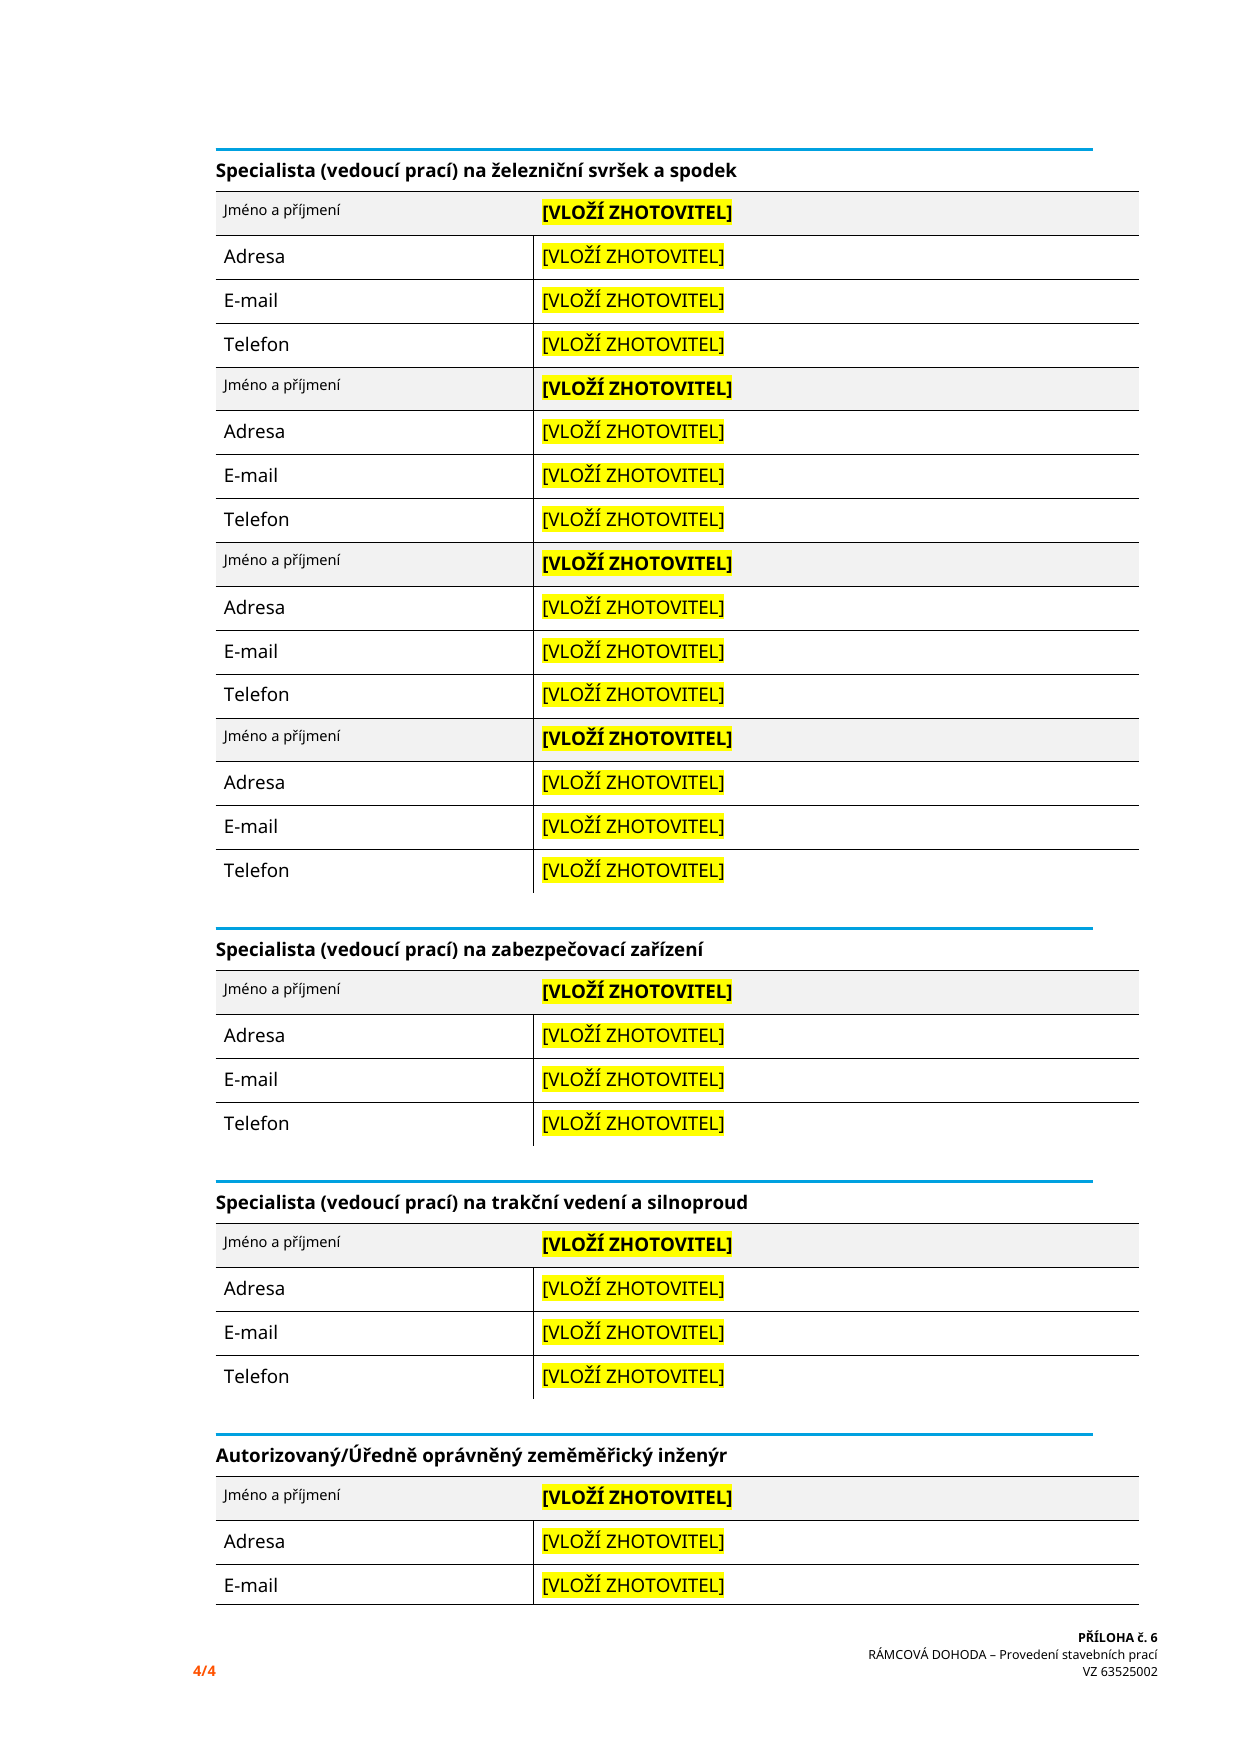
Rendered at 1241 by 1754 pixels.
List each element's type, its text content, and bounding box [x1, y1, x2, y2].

table_cell [VLOŽÍ ZHOTOVITEL] [534, 762, 1139, 805]
table_cell [VLOŽÍ ZHOTOVITEL] [534, 850, 1139, 893]
table_cell Telefon [216, 324, 533, 367]
table_cell [VLOŽÍ ZHOTOVITEL] [534, 587, 1139, 630]
table_cell [VLOŽÍ ZHOTOVITEL] [534, 368, 1139, 410]
text Specialista (vedoucí prací) na železniční svršek a spodek [216, 151, 1093, 182]
table_header Jméno a příjmení [216, 1224, 534, 1267]
table_header Jméno a příjmení [216, 1477, 534, 1520]
table_cell [VLOŽÍ ZHOTOVITEL] [534, 455, 1139, 498]
table_cell [VLOŽÍ ZHOTOVITEL] [534, 1312, 1139, 1355]
table_cell Jméno a příjmení [216, 719, 533, 761]
table_cell [VLOŽÍ ZHOTOVITEL] [534, 236, 1139, 279]
text Autorizovaný/Úředně oprávněný zeměměřický inženýr [216, 1436, 1093, 1467]
table_cell Jméno a příjmení [216, 368, 533, 410]
table_cell Telefon [216, 499, 533, 542]
table_cell Adresa [216, 236, 533, 279]
table_cell [VLOŽÍ ZHOTOVITEL] [534, 280, 1139, 323]
table_cell [VLOŽÍ ZHOTOVITEL] [534, 324, 1139, 367]
table_header Jméno a příjmení [216, 971, 534, 1014]
table_cell [VLOŽÍ ZHOTOVITEL] [534, 1565, 1139, 1603]
table_cell [VLOŽÍ ZHOTOVITEL] [534, 631, 1139, 673]
table_cell Telefon [216, 675, 533, 717]
text Specialista (vedoucí prací) na zabezpečovací zařízení [216, 930, 1093, 962]
table_cell Telefon [216, 1356, 533, 1399]
table_cell [VLOŽÍ ZHOTOVITEL] [534, 411, 1139, 454]
table_cell [VLOŽÍ ZHOTOVITEL] [534, 1356, 1139, 1399]
table_cell [VLOŽÍ ZHOTOVITEL] [534, 1059, 1139, 1102]
table_cell [VLOŽÍ ZHOTOVITEL] [534, 499, 1139, 542]
table_cell Telefon [216, 850, 533, 893]
table_cell Jméno a příjmení [216, 543, 533, 586]
text Specialista (vedoucí prací) na trakční vedení a silnoproud [216, 1183, 1093, 1214]
table_cell Telefon [216, 1103, 533, 1146]
table_cell [VLOŽÍ ZHOTOVITEL] [534, 719, 1139, 761]
table_cell Adresa [216, 1521, 533, 1564]
table_header [VLOŽÍ ZHOTOVITEL] [534, 971, 1139, 1014]
table_header [VLOŽÍ ZHOTOVITEL] [534, 192, 1139, 235]
table_cell Adresa [216, 411, 533, 454]
table_cell E-mail [216, 1565, 533, 1603]
table_cell [VLOŽÍ ZHOTOVITEL] [534, 1268, 1139, 1311]
table_cell [VLOŽÍ ZHOTOVITEL] [534, 806, 1139, 849]
table_header Jméno a příjmení [216, 192, 534, 235]
table_cell [VLOŽÍ ZHOTOVITEL] [534, 1521, 1139, 1564]
table_cell [VLOŽÍ ZHOTOVITEL] [534, 1103, 1139, 1146]
table_cell [VLOŽÍ ZHOTOVITEL] [534, 675, 1139, 717]
table_cell Adresa [216, 587, 533, 630]
table_cell [VLOŽÍ ZHOTOVITEL] [534, 1015, 1139, 1058]
table_cell E-mail [216, 1312, 533, 1355]
table_cell Adresa [216, 762, 533, 805]
table_cell [VLOŽÍ ZHOTOVITEL] [534, 543, 1139, 586]
table_cell E-mail [216, 806, 533, 849]
table_cell Adresa [216, 1015, 533, 1058]
table_cell E-mail [216, 455, 533, 498]
table_header [VLOŽÍ ZHOTOVITEL] [534, 1477, 1139, 1520]
table_cell Adresa [216, 1268, 533, 1311]
table_header [VLOŽÍ ZHOTOVITEL] [534, 1224, 1139, 1267]
table_cell E-mail [216, 631, 533, 673]
table_cell E-mail [216, 1059, 533, 1102]
table_cell E-mail [216, 280, 533, 323]
